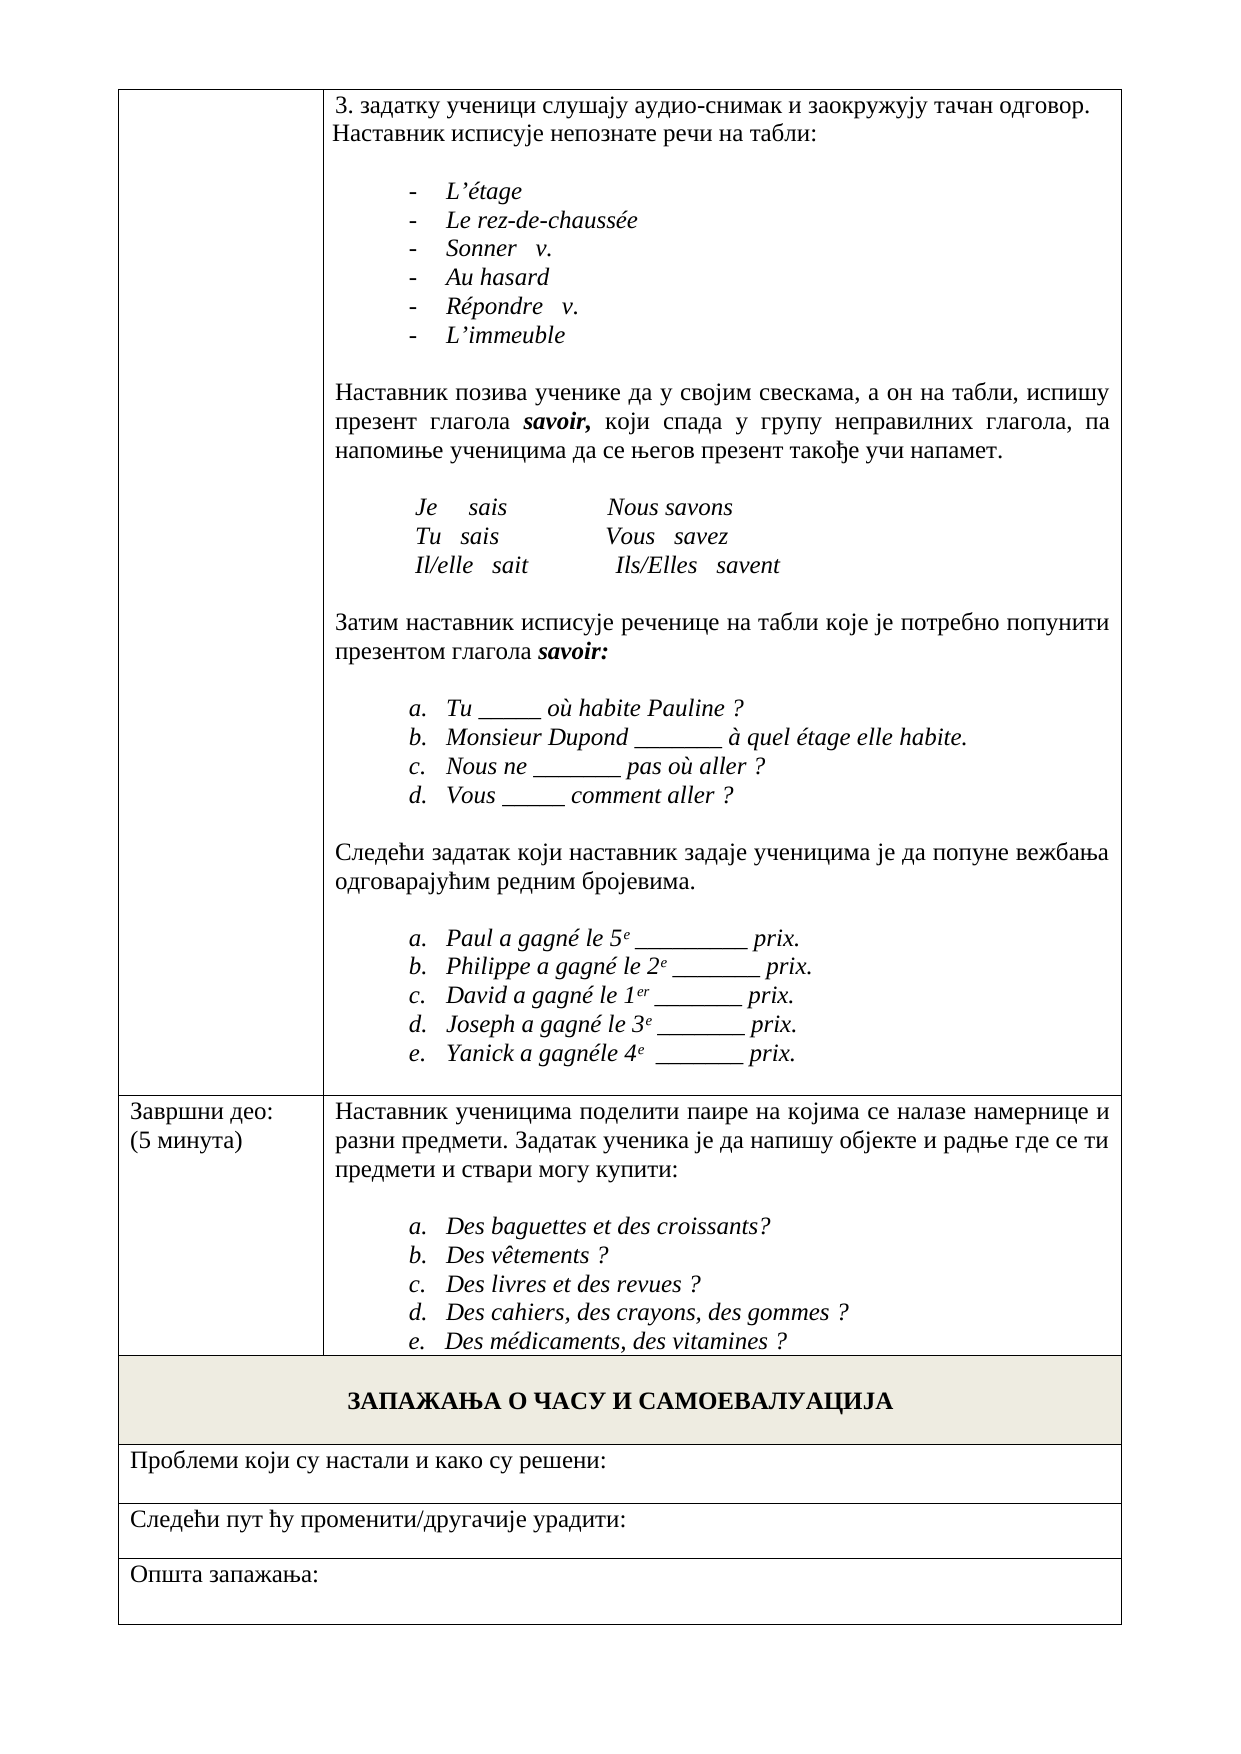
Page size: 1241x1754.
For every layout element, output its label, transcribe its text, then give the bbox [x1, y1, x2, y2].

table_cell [324, 90, 1121, 1095]
table_cell ЗАПАЖАЊА О ЧАСУ И САМОЕВАЛУАЦИЈА [119, 1356, 1121, 1444]
table_cell Проблеми који су настали и како су решени: [119, 1445, 1121, 1503]
table_cell Општа запажања: [119, 1559, 1121, 1623]
table_cell Наставник ученицима поделити паире на којима се налазе намернице и разни предмети. Задатак ученика је да напишу објекте и радње где се ти предмети и ствари могу купити: Des baguettes et des croissants? Des vêtements ? Des livres et des revues ? Des cahiers, des crayons, des gommes ? е. Des médicaments, des vitamines ? [324, 1096, 1121, 1355]
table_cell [119, 90, 323, 1095]
table_cell Следећи пут ћу променити/другачије урадити: [119, 1504, 1121, 1558]
table_cell Завршни део: (5 минута) [119, 1096, 323, 1355]
